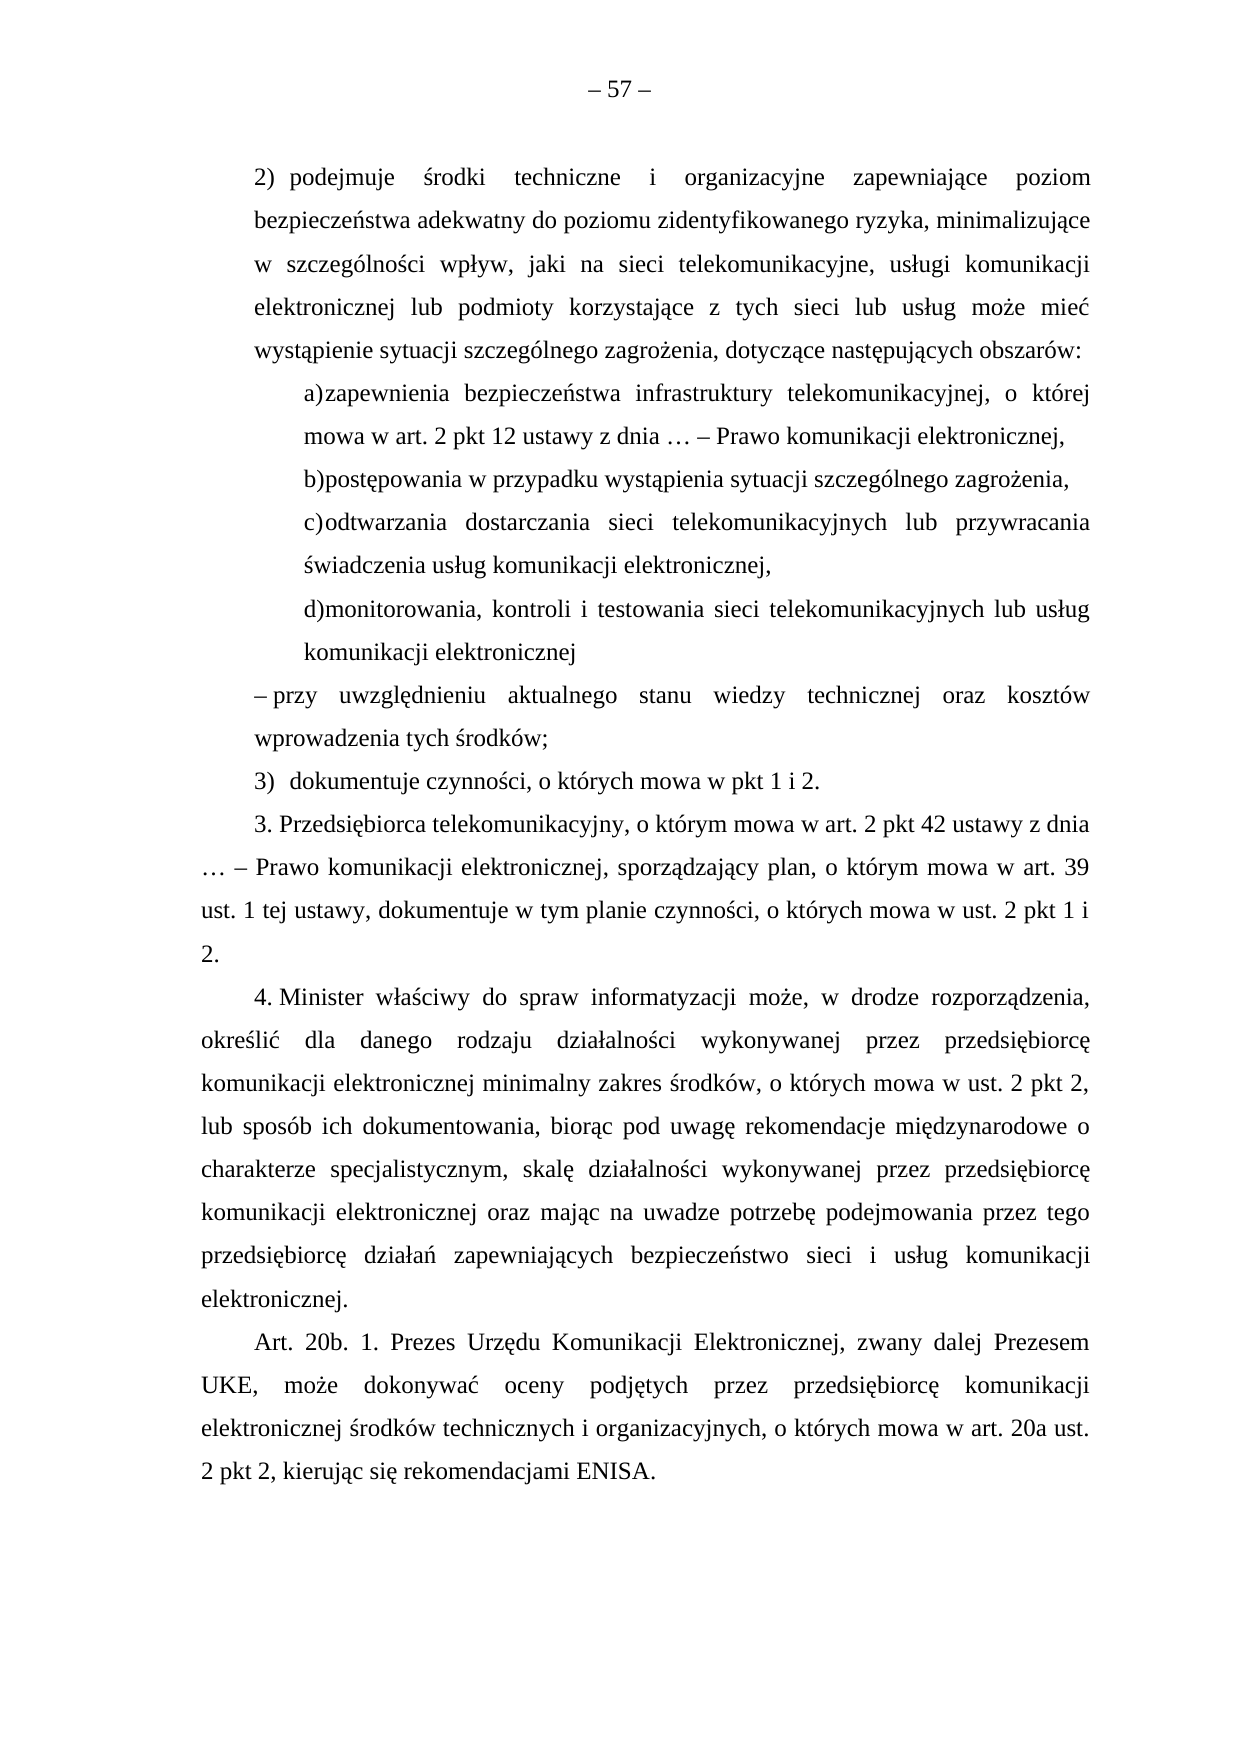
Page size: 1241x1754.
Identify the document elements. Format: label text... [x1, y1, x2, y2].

text 4. Minister właściwy do spraw informatyzacji może, w drodze rozporządzenia, określić dla danego rodzaju działalności wykonywanej przez przedsiębiorcę komunikacji elektronicznej minimalny zakres środków, o których mowa w ust. 2 pkt 2, lub sposób ich dokumentowania, biorąc pod uwagę rekomendacje międzynarodowe o charakterze specjalistycznym, skalę działalności wykonywanej przez przedsiębiorcę komunikacji elektronicznej oraz mając na uwadze potrzebę podejmowania przez tego przedsiębiorcę działań zapewniających bezpieczeństwo sieci i usług komunikacji elektronicznej. [201, 982, 1091, 1312]
text 2) podejmuje środki techniczne i organizacyjne zapewniające poziom bezpieczeństwa adekwatny do poziomu zidentyfikowanego ryzyka, minimalizujące w szczególności wpływ, jaki na sieci telekomunikacyjne, usługi komunikacji elektronicznej lub podmioty korzystające z tych sieci lub usług może mieć wystąpienie sytuacji szczególnego zagrożenia, dotyczące następujących obszarów: [254, 162, 1091, 364]
text d) monitorowania, kontroli i testowania sieci telekomunikacyjnych lub usług komunikacji elektronicznej [304, 594, 1091, 666]
text 3. Przedsiębiorca telekomunikacyjny, o którym mowa w art. 2 pkt 42 ustawy z dnia … – Prawo komunikacji elektronicznej, sporządzający plan, o którym mowa w art. 39 ust. 1 tej ustawy, dokumentuje w tym planie czynności, o których mowa w ust. 2 pkt 1 i 2. [201, 809, 1091, 967]
text 3) dokumentuje czynności, o których mowa w pkt 1 i 2. [254, 766, 1091, 795]
text Art. 20b. 1. Prezes Urzędu Komunikacji Elektronicznej, zwany dalej Prezesem UKE, może dokonywać oceny podjętych przez przedsiębiorcę komunikacji elektronicznej środków technicznych i organizacyjnych, o których mowa w art. 20a ust. 2 pkt 2, kierując się rekomendacjami ENISA. [201, 1327, 1091, 1485]
text a) zapewnienia bezpieczeństwa infrastruktury telekomunikacyjnej, o której mowa w art. 2 pkt 12 ustawy z dnia … – Prawo komunikacji elektronicznej, [304, 378, 1091, 450]
text – przy uwzględnieniu aktualnego stanu wiedzy technicznej oraz kosztów wprowadzenia tych środków; [254, 680, 1091, 752]
text c) odtwarzania dostarczania sieci telekomunikacyjnych lub przywracania świadczenia usług komunikacji elektronicznej, [304, 507, 1091, 579]
text b) postępowania w przypadku wystąpienia sytuacji szczególnego zagrożenia, [304, 464, 1091, 493]
